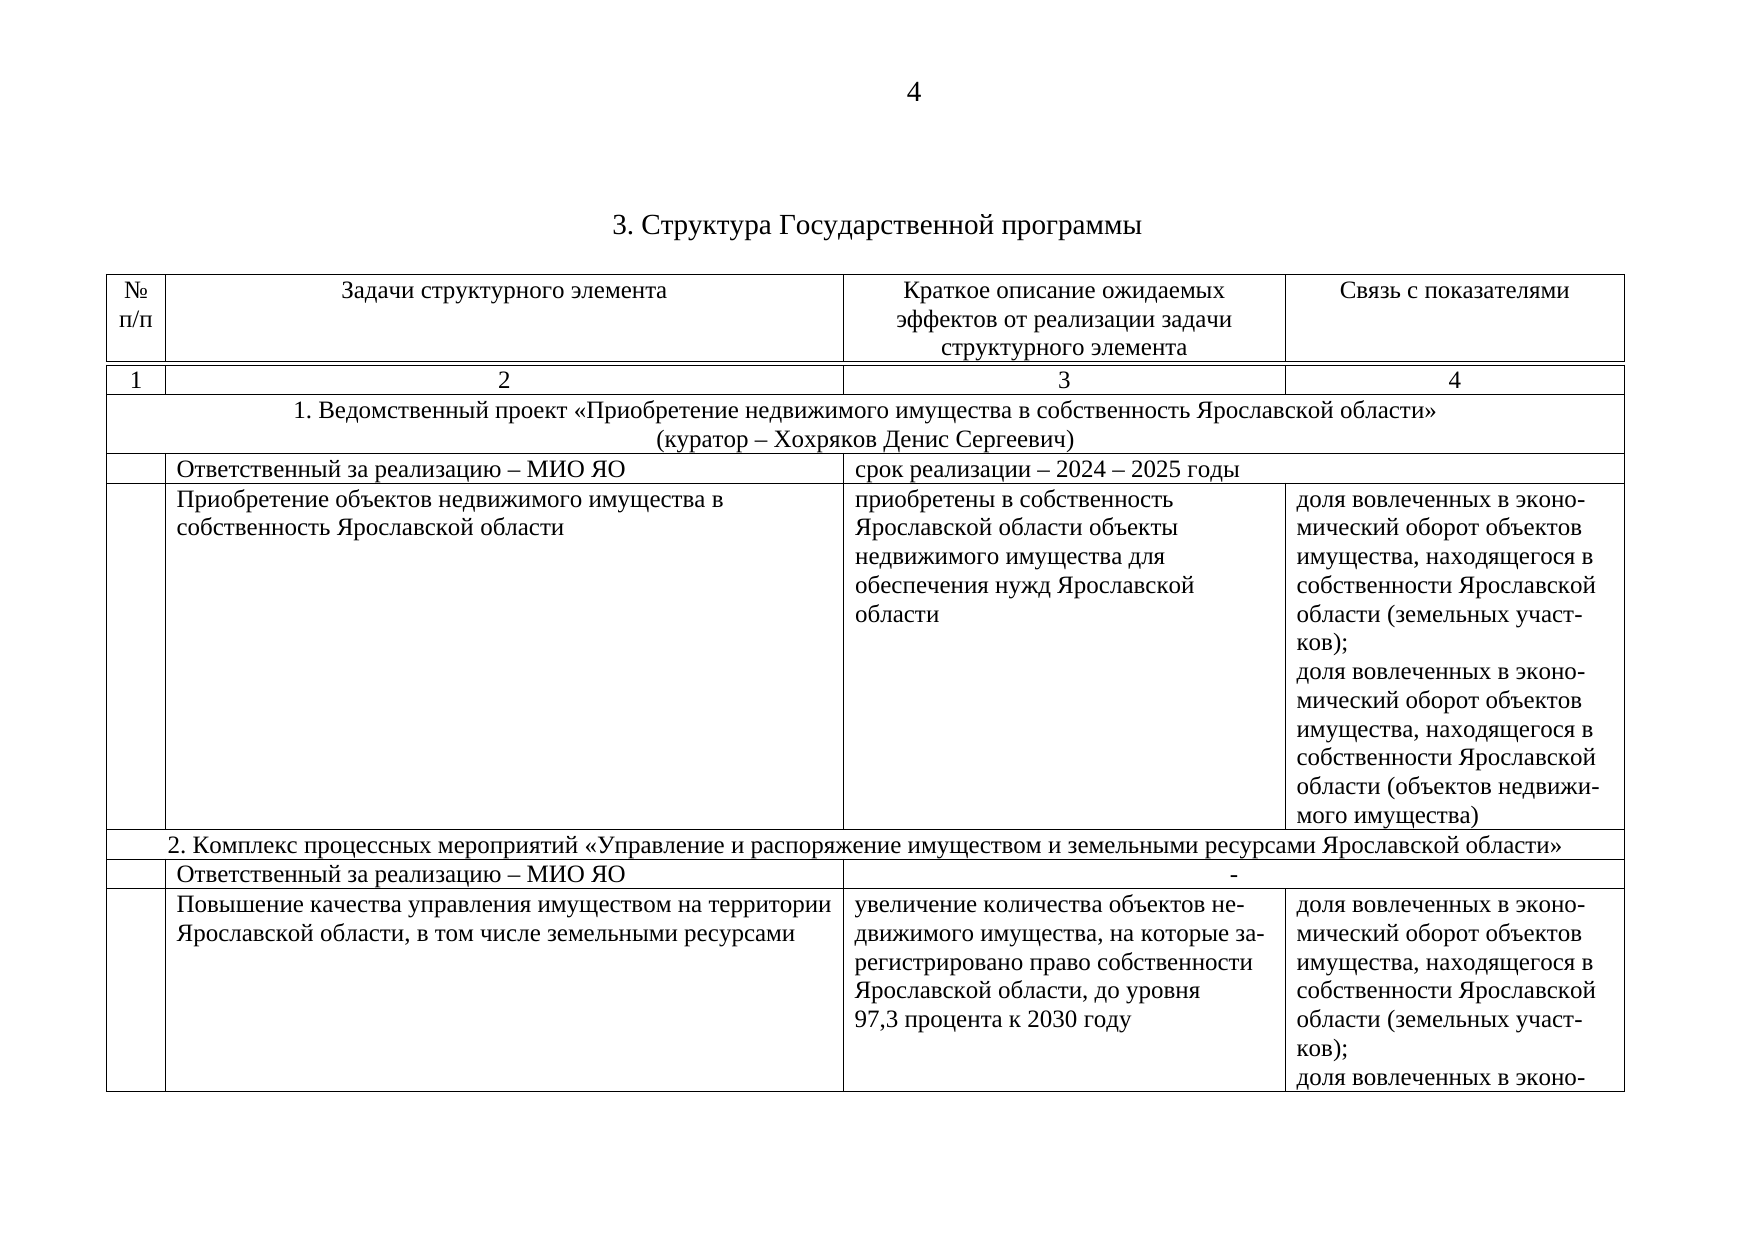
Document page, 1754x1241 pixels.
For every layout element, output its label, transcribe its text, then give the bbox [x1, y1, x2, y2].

table_header № п/п [107, 275, 165, 361]
text 3. Структура Государственной программы [118, 207, 1636, 240]
table_header 2 [166, 366, 843, 394]
table_header 1 [107, 366, 165, 394]
table_header Краткое описание ожидаемых эффектов от реализации задачи структурного элемента [844, 275, 1285, 361]
table_cell 1. Ведомственный проект «Приобретение недвижимого имущества в собственность Ярославской области» (куратор – Хохряков Денис Сергеевич) [107, 395, 1624, 453]
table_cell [166, 889, 843, 1091]
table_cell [1286, 889, 1624, 1091]
table_cell [107, 454, 165, 483]
table_cell 2. Комплекс процессных мероприятий «Управление и распоряжение имуществом и земельными ресурсами Ярославской области» [107, 830, 1624, 858]
table_header Задачи структурного элемента [166, 275, 843, 361]
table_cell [844, 889, 1285, 1091]
table_cell приобретены в собственность Ярославской области объекты недвижимого имущества для обеспечения нужд Ярославской области [844, 484, 1285, 829]
table_cell Приобретение объектов недвижимого имущества в собственность Ярославской области [166, 484, 843, 829]
table_header 3 [844, 366, 1285, 394]
table_cell срок реализации ‒ 2024 – 2025 годы [844, 454, 1624, 483]
table_cell - [844, 860, 1624, 888]
table_cell Ответственный за реализацию – МИО ЯО [166, 454, 843, 483]
table_header 4 [1286, 366, 1624, 394]
table_cell [107, 484, 165, 829]
table_cell [107, 860, 165, 888]
table_header Связь с показателями [1286, 275, 1624, 361]
table_cell Ответственный за реализацию – МИО ЯО [166, 860, 843, 888]
table_cell [107, 889, 165, 1091]
